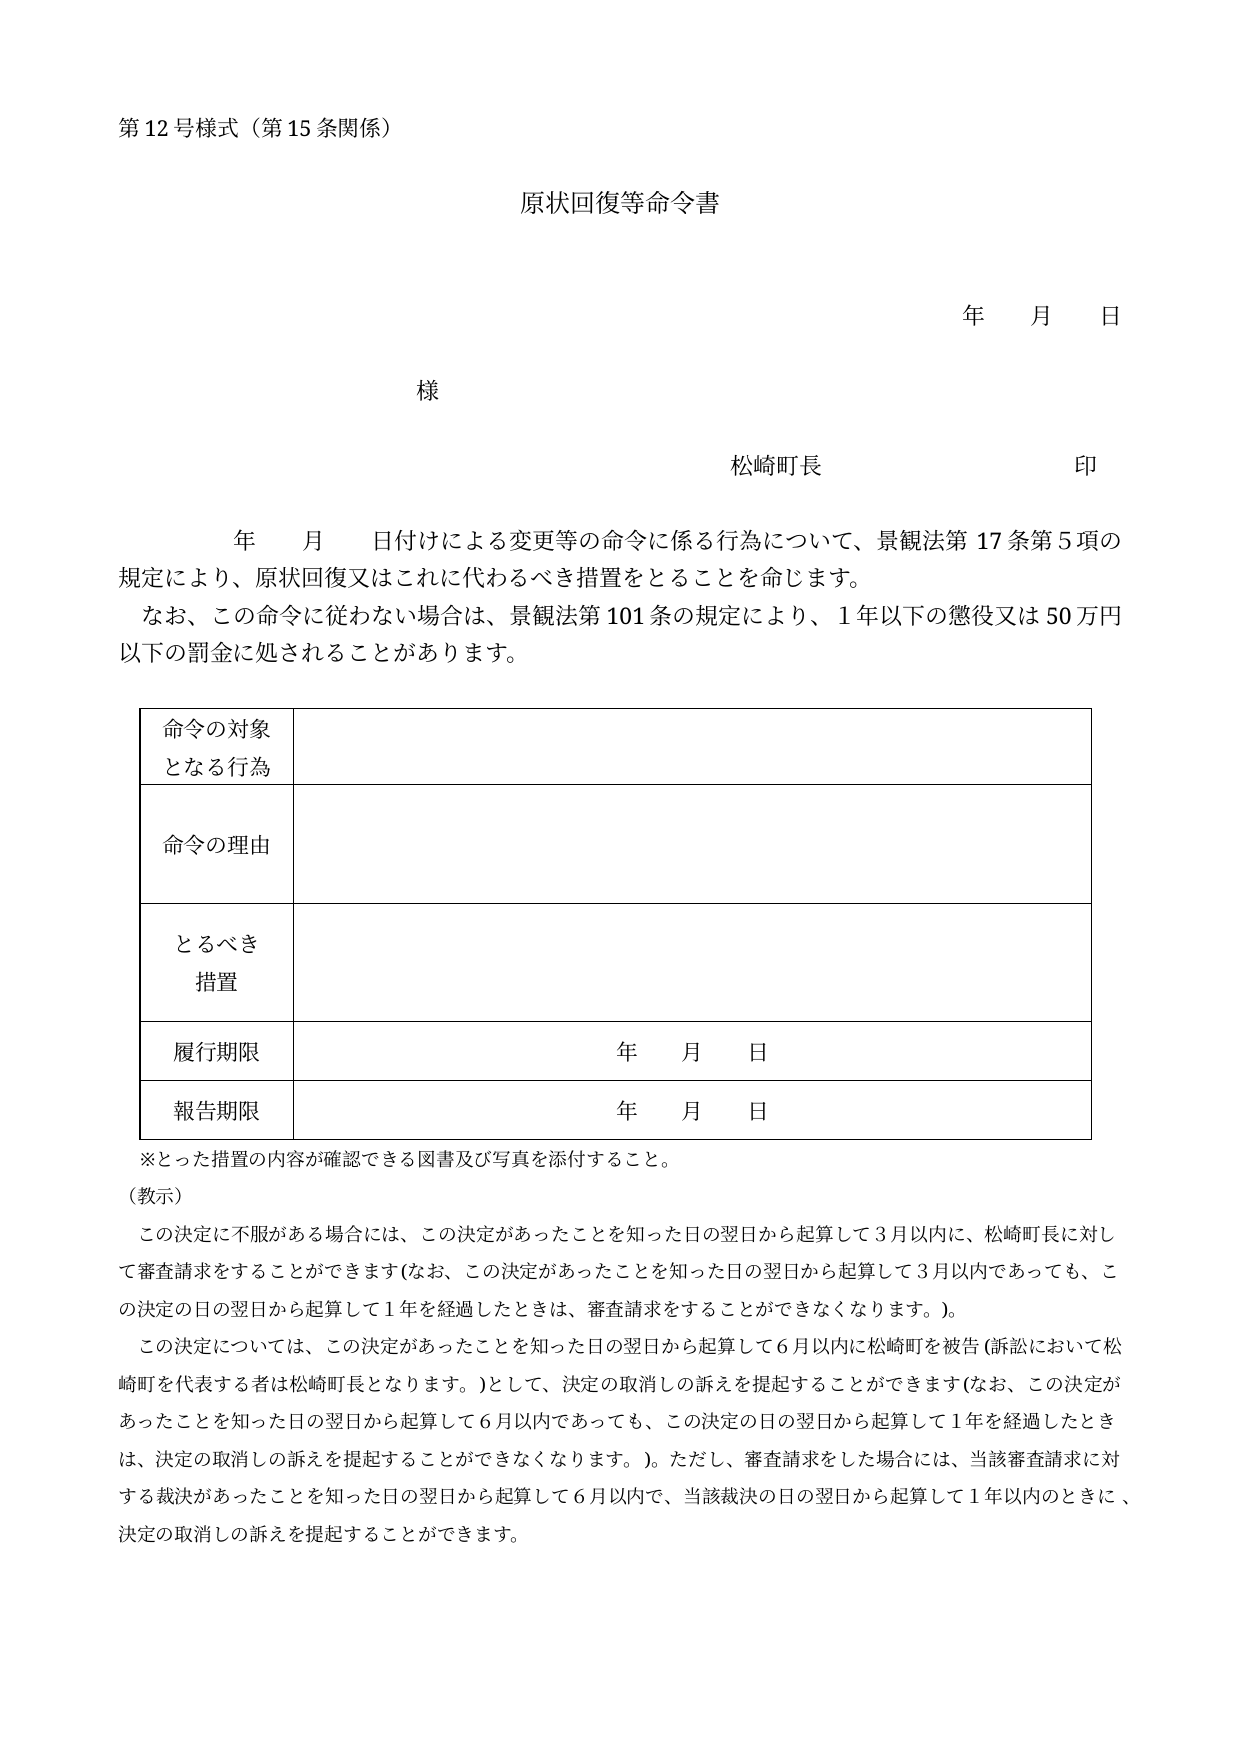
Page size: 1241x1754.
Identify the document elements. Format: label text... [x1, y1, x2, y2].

text 年 月 日付けによる変更等の命令に係る行為について、景観法第17条第５項の規定により、原状回復又はこれに代わるべき措置をとることを命じます。 [118, 521, 1122, 596]
text 原状回復等命令書 [118, 183, 1122, 221]
table_header [294, 709, 1091, 784]
table_cell 年 月 日 [294, 1081, 1091, 1139]
table_cell [294, 904, 1091, 1021]
table_cell 年 月 日 [294, 1022, 1091, 1079]
text （教示） [118, 1177, 1122, 1215]
text 年 月 日 [118, 296, 1122, 333]
text 松崎町長 印 [731, 446, 1122, 483]
text 第12号様式（第15条関係） [118, 108, 1122, 146]
table_cell 履行期限 [141, 1022, 293, 1079]
text ※とった措置の内容が確認できる図書及び写真を添付すること。 [140, 1140, 1122, 1177]
table_cell 報告期限 [141, 1081, 293, 1139]
table_header 命令の対象となる行為 [141, 709, 293, 784]
table_cell [294, 785, 1091, 902]
table_cell 命令の理由 [141, 785, 293, 902]
table_cell とるべき 措置 [141, 904, 293, 1021]
text この決定については、この決定があったことを知った日の翌日から起算して６月以内に松崎町を被告(訴訟において松崎町を代表する者は松崎町長となります。)として、決定の取消しの訴えを提起することができます(なお、この決定があったことを知った日の翌日から起算して６月以内であっても、この決定の日の翌日から起算して１年を経過したときは、決定の取消しの訴えを提起することができなくなります。)。ただし、審査請求をした場合には、当該審査請求に対する裁決があったことを知った日の翌日から起算して６月以内で、当該裁決の日の翌日から起算して１年以内のときに、決定の取消しの訴えを提起することができます。 [118, 1327, 1122, 1552]
text この決定に不服がある場合には、この決定があったことを知った日の翌日から起算して３月以内に、松崎町長に対して審査請求をすることができます(なお、この決定があったことを知った日の翌日から起算して３月以内であっても、この決定の日の翌日から起算して１年を経過したときは、審査請求をすることができなくなります。)。 [118, 1215, 1122, 1327]
text なお、この命令に従わない場合は、景観法第101条の規定により、１年以下の懲役又は50万円以下の罰金に処されることがあります。 [118, 596, 1122, 671]
text 様 [118, 371, 1122, 408]
